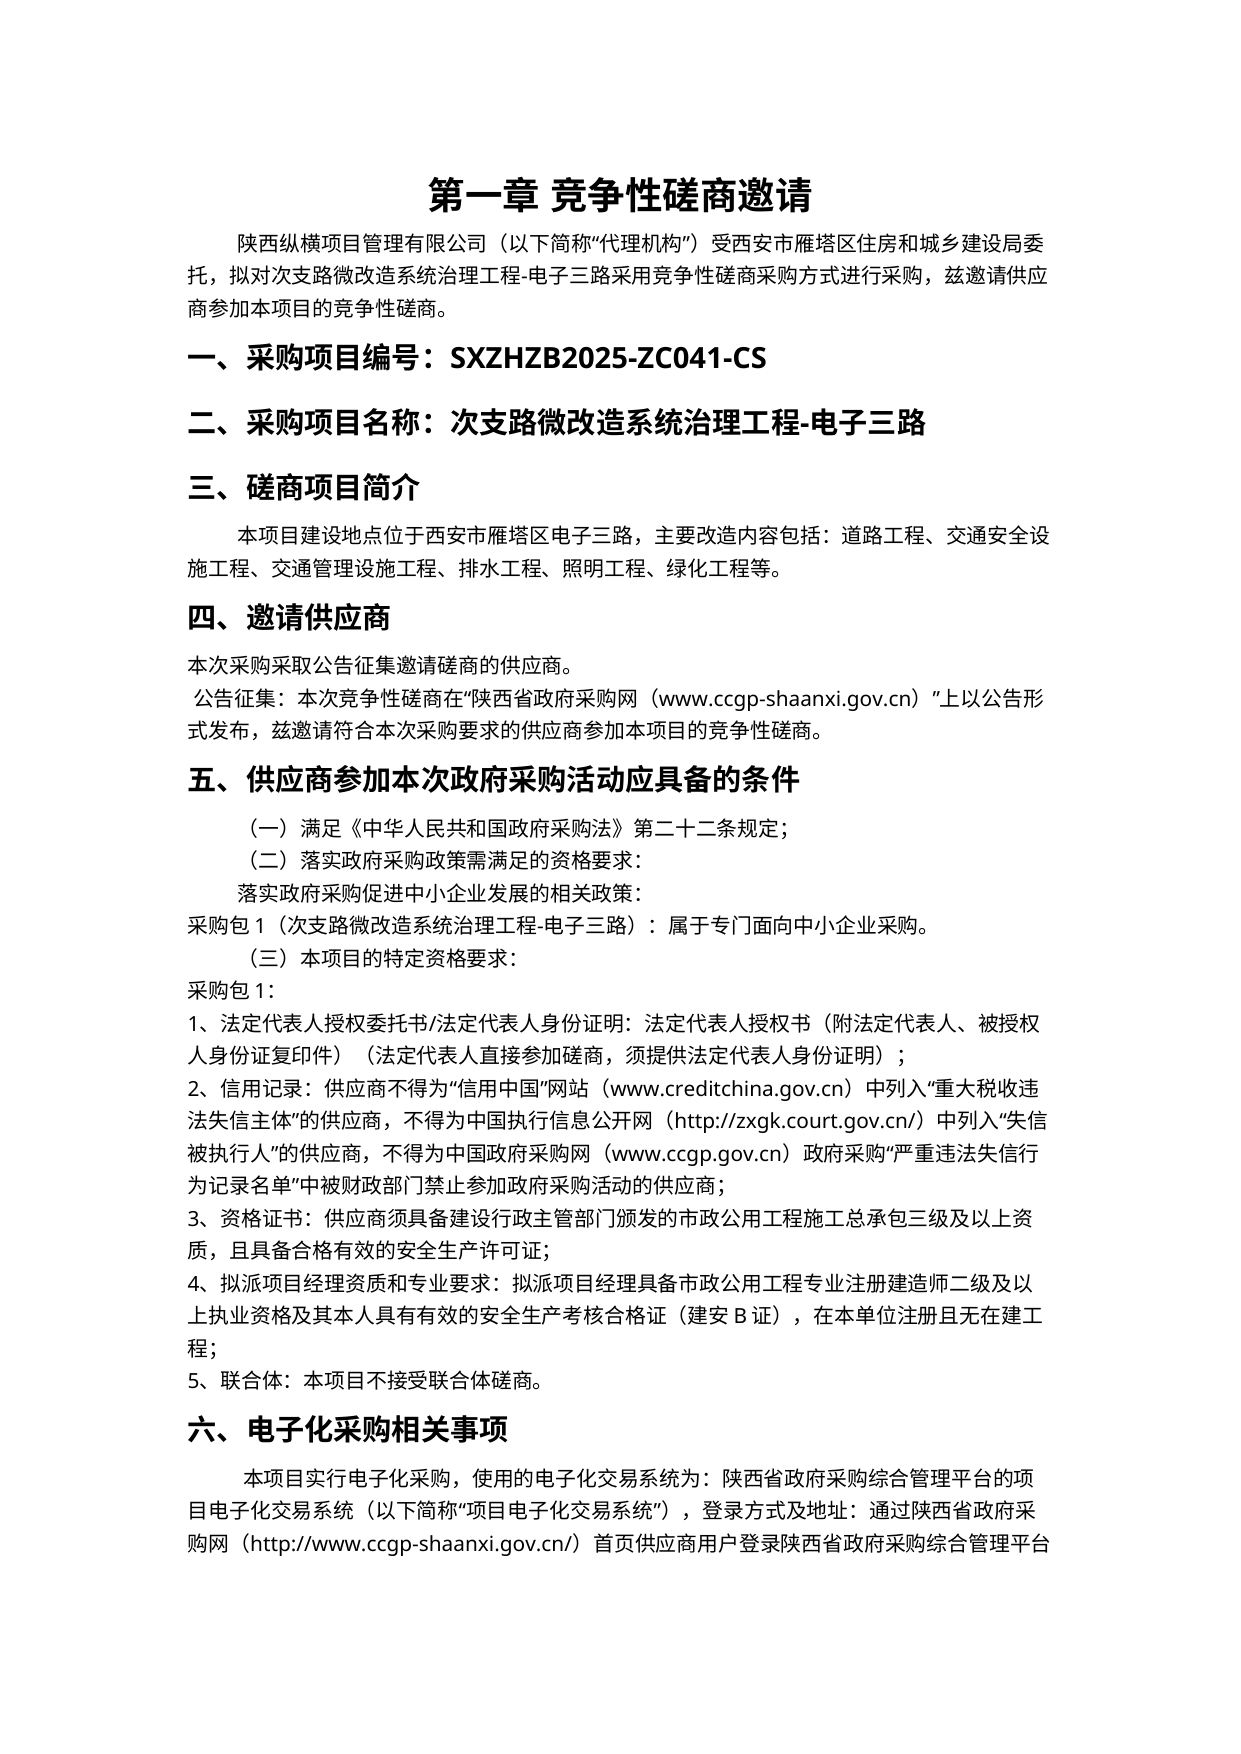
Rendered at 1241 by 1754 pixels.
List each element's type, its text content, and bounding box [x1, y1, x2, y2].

text 五、供应商参加本次政府采购活动应具备的条件 [187, 747, 1053, 812]
text 2、信用记录：供应商不得为“信用中国”网站（www.creditchina.gov.cn）中列入“重大税收违法失信主体”的供应商，不得为中国执行信息公开网（http://zxgk.court.gov.cn/）中列入“失信被执行人”的供应商，不得为中国政府采购网（www.ccgp.gov.cn）政府采购“严重违法失信行为记录名单”中被财政部门禁止参加政府采购活动的供应商； [187, 1072, 1053, 1202]
text （三）本项目的特定资格要求： [187, 942, 1053, 974]
text 落实政府采购促进中小企业发展的相关政策： [187, 877, 1053, 909]
text （一）满足《中华人民共和国政府采购法》第二十二条规定； [187, 812, 1053, 844]
text 二、采购项目名称：次支路微改造系统治理工程-电子三路 [187, 389, 1053, 454]
text 陕西纵横项目管理有限公司（以下简称“代理机构”）受西安市雁塔区住房和城乡建设局委托，拟对次支路微改造系统治理工程-电子三路采用竞争性磋商采购方式进行采购，兹邀请供应商参加本项目的竞争性磋商。 [187, 227, 1053, 324]
text 1、法定代表人授权委托书/法定代表人身份证明：法定代表人授权书（附法定代表人、被授权人身份证复印件）（法定代表人直接参加磋商，须提供法定代表人身份证明）； [187, 1007, 1053, 1072]
text 4、拟派项目经理资质和专业要求：拟派项目经理具备市政公用工程专业注册建造师二级及以上执业资格及其本人具有有效的安全生产考核合格证（建安B证），在本单位注册且无在建工程； [187, 1267, 1053, 1364]
text 三、磋商项目简介 [187, 454, 1053, 519]
text 六、电子化采购相关事项 [187, 1397, 1053, 1462]
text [187, 1462, 1053, 1559]
text 本项目建设地点位于西安市雁塔区电子三路，主要改造内容包括：道路工程、交通安全设施工程、交通管理设施工程、排水工程、照明工程、绿化工程等。 [187, 519, 1053, 584]
text 3、资格证书：供应商须具备建设行政主管部门颁发的市政公用工程施工总承包三级及以上资质，且具备合格有效的安全生产许可证； [187, 1202, 1053, 1267]
text （二）落实政府采购政策需满足的资格要求： [187, 844, 1053, 877]
text 采购包1： [187, 974, 1053, 1007]
text 公告征集：本次竞争性磋商在“陕西省政府采购网（www.ccgp-shaanxi.gov.cn）”上以公告形式发布，兹邀请符合本次采购要求的供应商参加本项目的竞争性磋商。 [187, 682, 1053, 747]
text 四、邀请供应商 [187, 584, 1053, 649]
text 5、联合体：本项目不接受联合体磋商。 [187, 1364, 1053, 1397]
text 一、采购项目编号：SXZHZB2025-ZC041-CS [187, 324, 1053, 389]
text 采购包1（次支路微改造系统治理工程-电子三路）：属于专门面向中小企业采购。 [187, 909, 1053, 942]
text 第一章 竞争性磋商邀请 [187, 162, 1053, 227]
text 本次采购采取公告征集邀请磋商的供应商。 [187, 649, 1053, 682]
